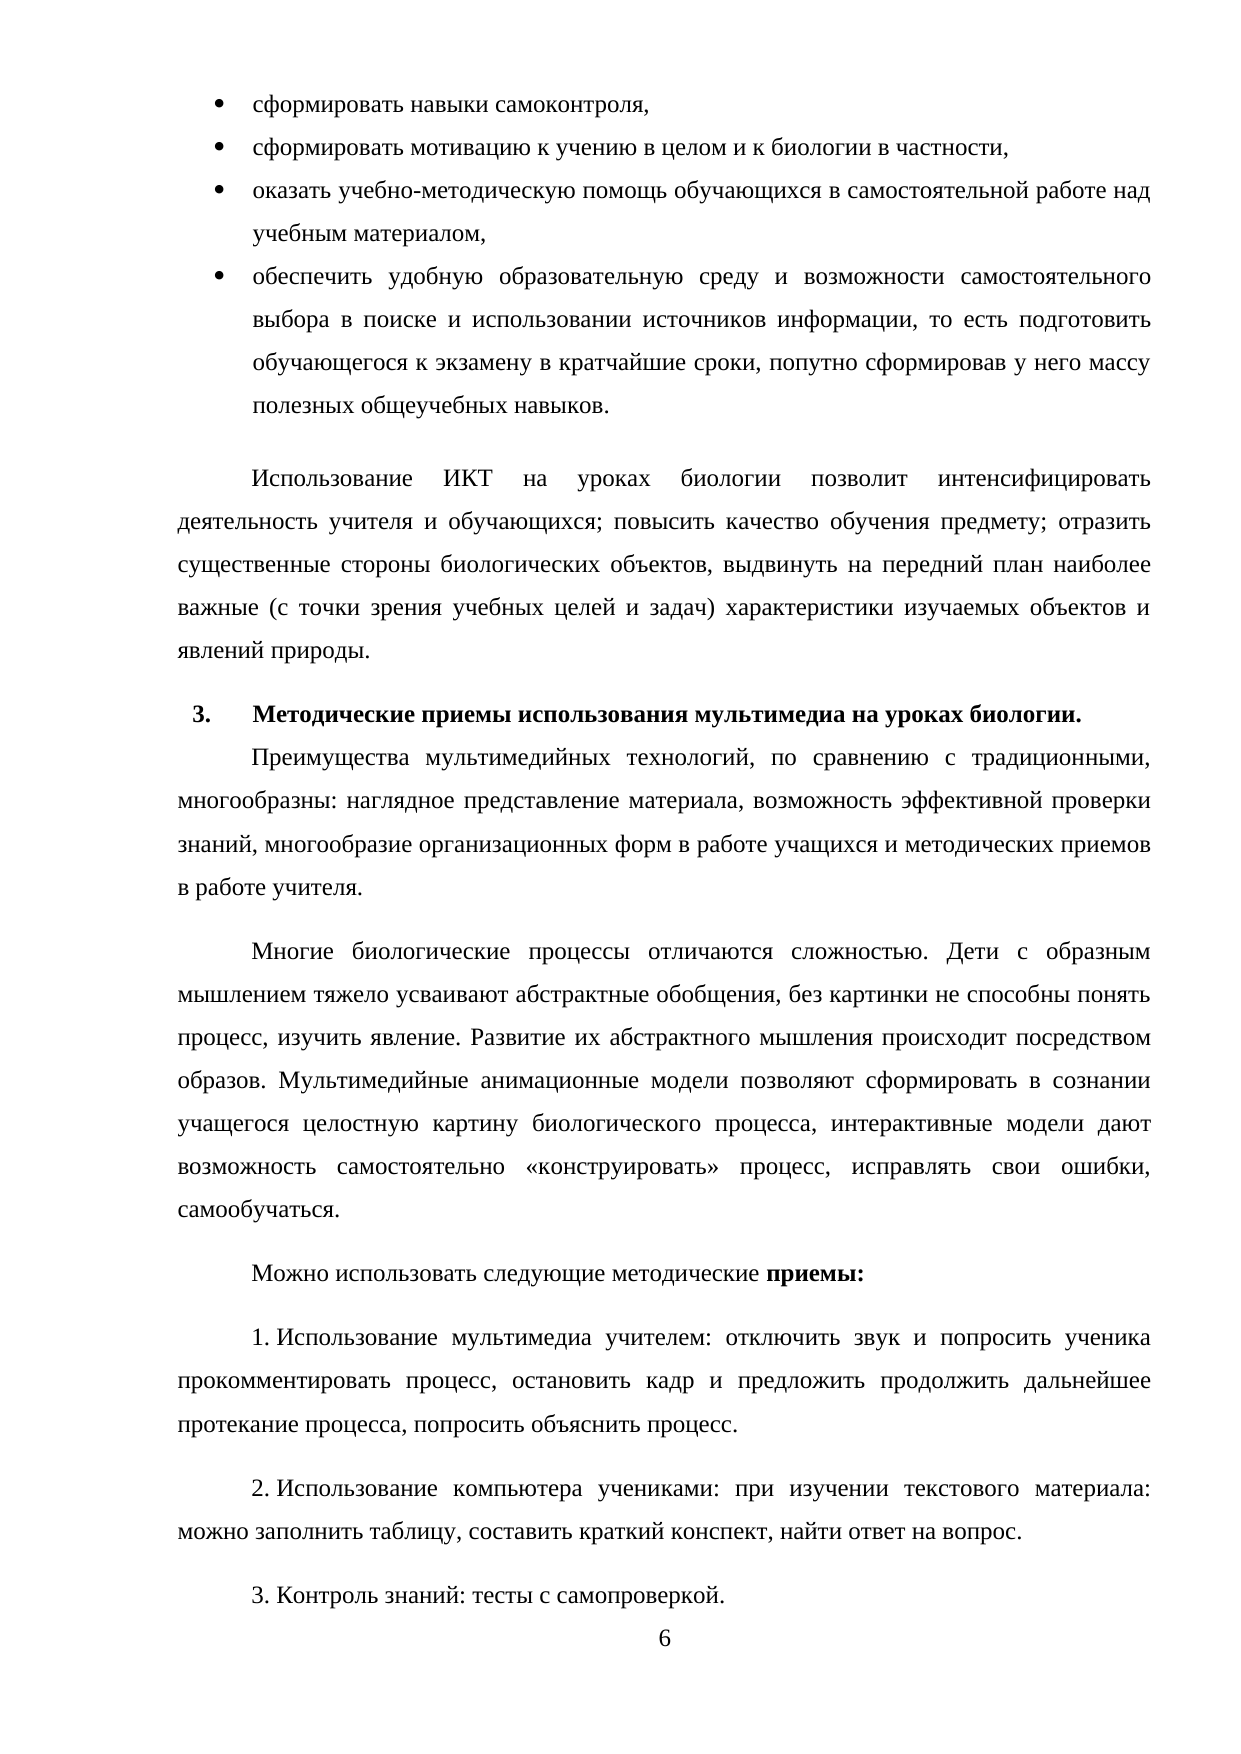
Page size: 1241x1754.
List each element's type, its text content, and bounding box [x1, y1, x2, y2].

text Можно использовать следующие методические приемы: [177, 1258, 1152, 1287]
text 1. Использование мультимедиа учителем: отключить звук и попросить ученика прокомментировать процесс, остановить кадр и предложить продолжить дальнейшее протекание процесса, попросить объяснить процесс. [177, 1322, 1152, 1437]
list сформировать мотивацию к учению в целом и к биологии в частности, [215, 132, 1152, 161]
text 2. Использование компьютера учениками: при изучении текстового материала: можно заполнить таблицу, составить краткий конспект, найти ответ на вопрос. [177, 1473, 1152, 1544]
list обеспечить удобную образовательную среду и возможности самостоятельного выбора в поиске и использовании источников информации, то есть подготовить обучающегося к экзамену в кратчайшие сроки, попутно сформировав у него массу полезных общеучебных навыков. [215, 261, 1152, 419]
text Использование ИКТ на уроках биологии позволит интенсифицировать деятельность учителя и обучающихся; повысить качество обучения предмету; отразить существенные стороны биологических объектов, выдвинуть на передний план наиболее важные (с точки зрения учебных целей и задач) характеристики изучаемых объектов и явлений природы. [177, 463, 1152, 664]
list Методические приемы использования мультимедиа на уроках биологии. [192, 699, 1152, 728]
list оказать учебно-методическую помощь обучающихся в самостоятельной работе над учебным материалом, [215, 175, 1152, 247]
text Преимущества мультимедийных технологий, по сравнению с традиционными, многообразны: наглядное представление материала, возможность эффективной проверки знаний, многообразие организационных форм в работе учащихся и методических приемов в работе учителя. [177, 742, 1152, 901]
text 3. Контроль знаний: тесты с самопроверкой. [177, 1580, 1152, 1608]
text Многие биологические процессы отличаются сложностью. Дети с образным мышлением тяжело усваивают абстрактные обобщения, без картинки не способны понять процесс, изучить явление. Развитие их абстрактного мышления происходит посредством образов. Мультимедийные анимационные модели позволяют сформировать в сознании учащегося целостную картину биологического процесса, интерактивные модели дают возможность самостоятельно «конструировать» процесс, исправлять свои ошибки, самообучаться. [177, 936, 1152, 1223]
list сформировать навыки самоконтроля, [215, 89, 1152, 117]
